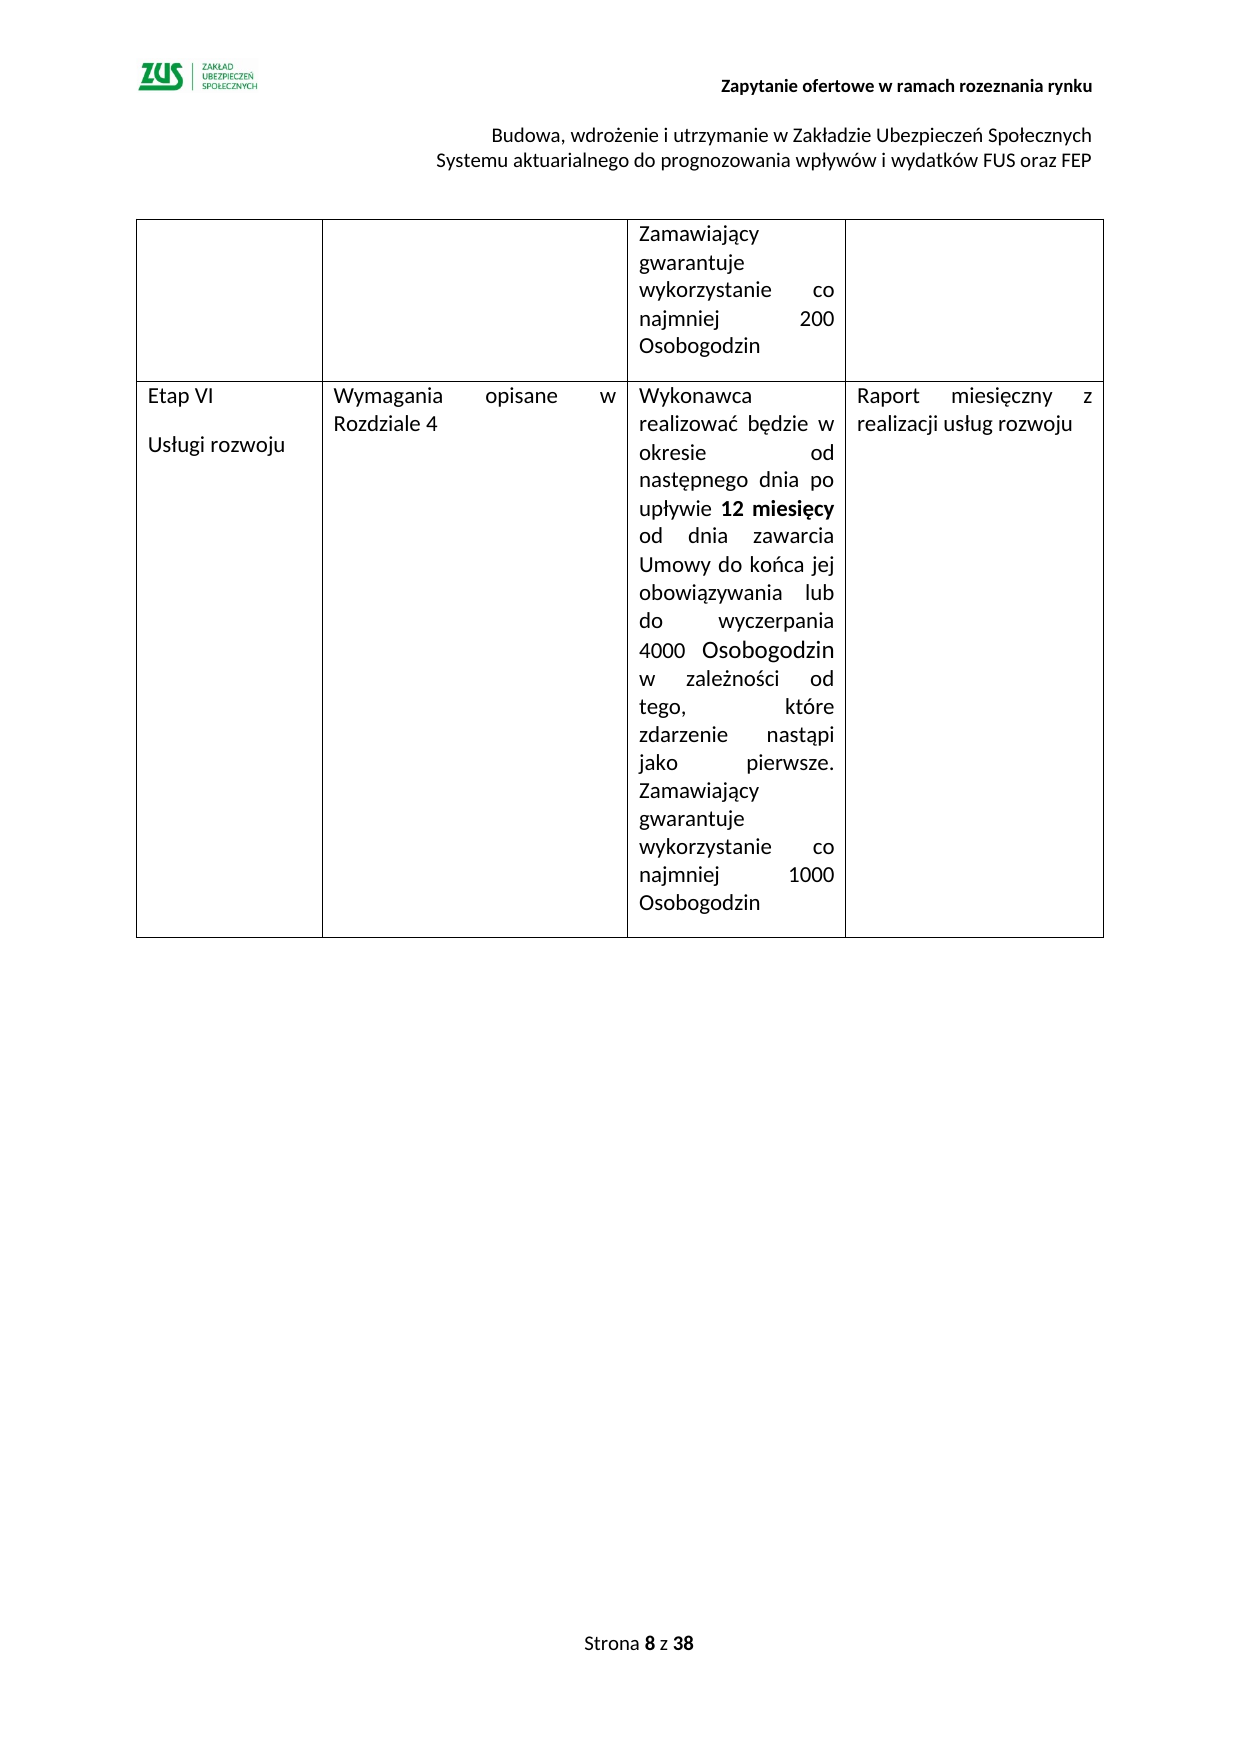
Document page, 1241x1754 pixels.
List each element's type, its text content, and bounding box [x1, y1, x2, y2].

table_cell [323, 220, 627, 381]
table_cell Etap VI Usługi rozwoju [137, 382, 322, 937]
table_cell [137, 220, 322, 381]
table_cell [628, 220, 845, 381]
table_cell Wymagania opisane w Rozdziale 4 [323, 382, 627, 937]
table_cell Wykonawca realizować będzie w okresie od następnego dnia po upływie 12 miesięcy od dnia zawarcia Umowy do końca jej obowiązywania lub do wyczerpania 4000 Osobogodzin w zależności od tego, które zdarzenie nastąpi jako pierwsze. Zamawiający gwarantuje wykorzystanie co najmniej 1000 Osobogodzin [628, 382, 845, 937]
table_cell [846, 220, 1103, 381]
picture [136, 58, 259, 93]
table_cell Raport miesięczny z realizacji usług rozwoju [846, 382, 1103, 937]
